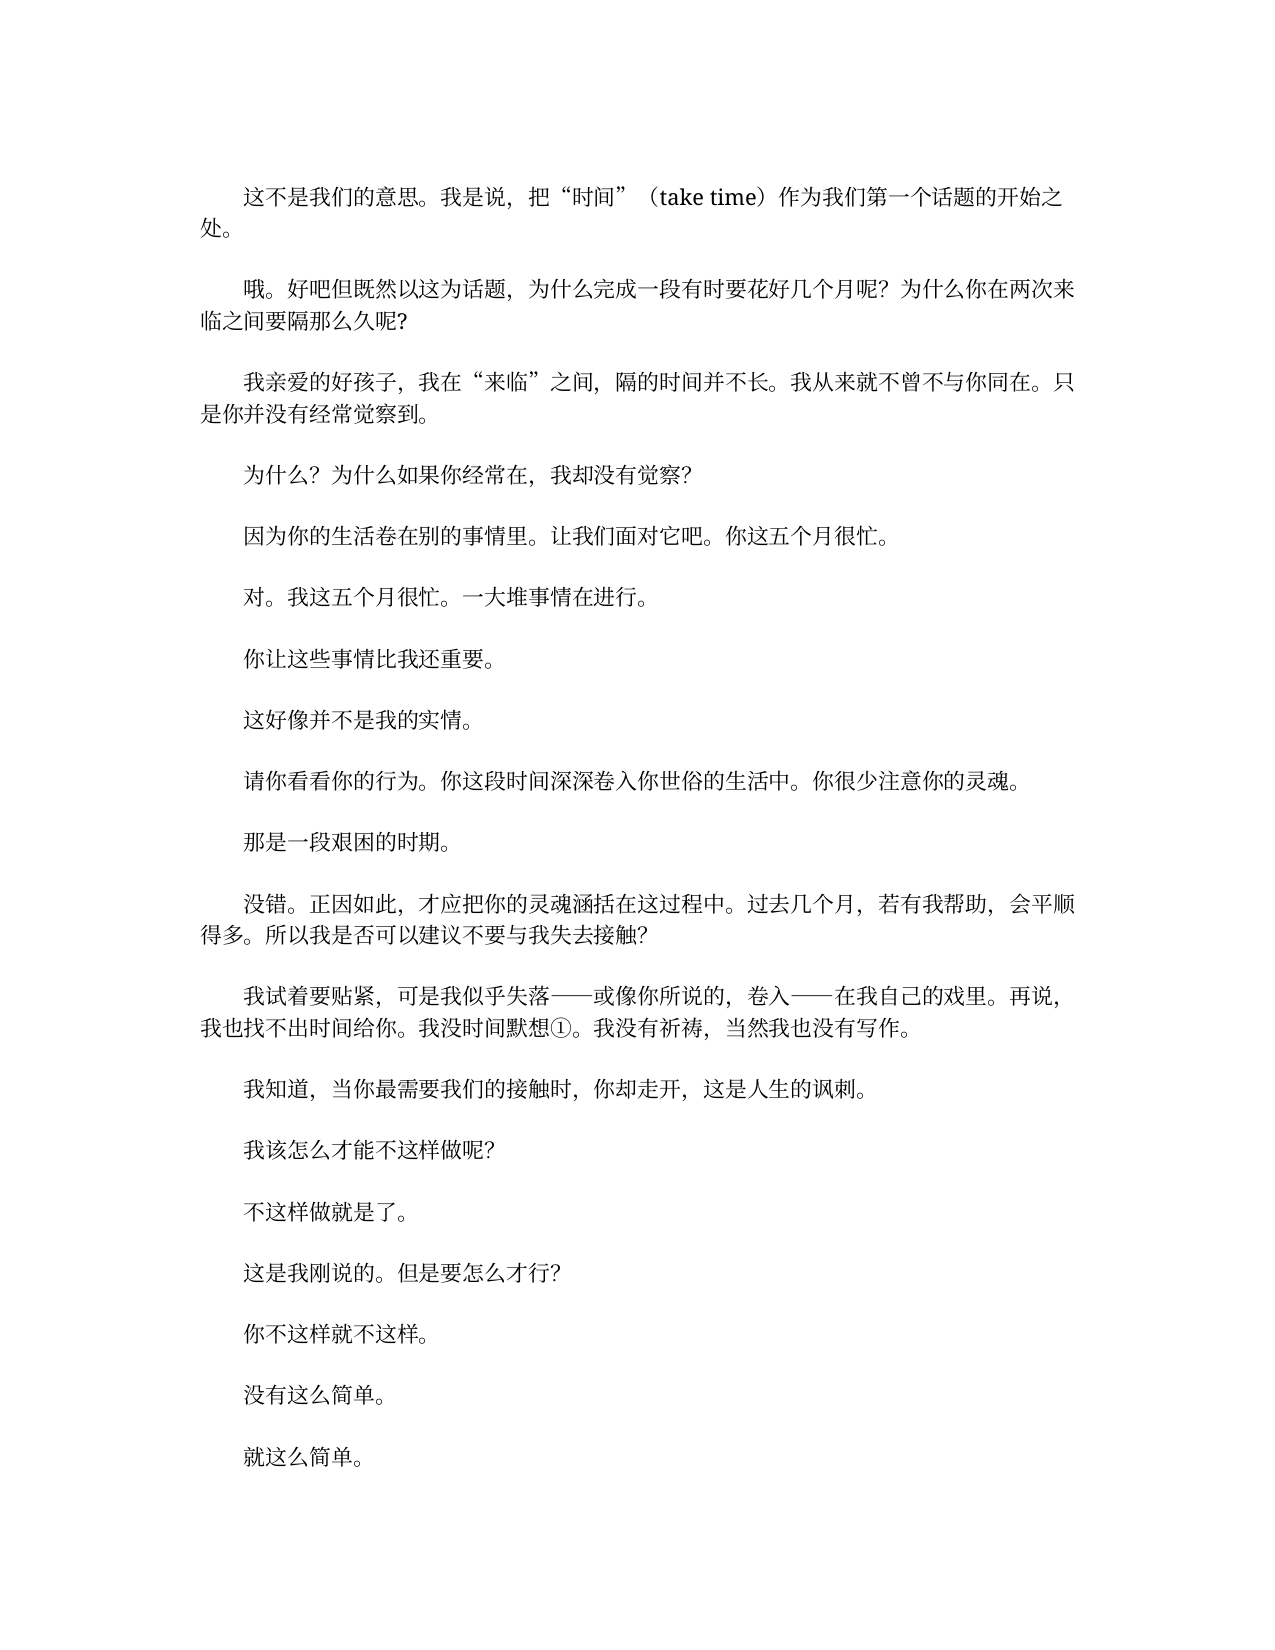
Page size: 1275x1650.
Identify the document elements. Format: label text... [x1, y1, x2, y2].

text 你让这些事情比我还重要。 [200, 642, 1075, 673]
text 不这样做就是了。 [200, 1195, 1075, 1226]
text 为什么？为什么如果你经常在，我却没有觉察？ [200, 458, 1075, 489]
text 你不这样就不这样。 [200, 1317, 1075, 1349]
text 这是我刚说的。但是要怎么才行？ [200, 1256, 1075, 1287]
text 没有这么简单。 [200, 1378, 1075, 1410]
text 对。我这五个月很忙。一大堆事情在进行。 [200, 581, 1075, 612]
text 我亲爱的好孩子，我在“来临”之间，隔的时间并不长。我从来就不曾不与你同在。只是你并没有经常觉察到。 [200, 365, 1075, 428]
text 哦。好吧但既然以这为话题，为什么完成一段有时要花好几个月呢？为什么你在两次来临之间要隔那么久呢? [200, 273, 1075, 336]
text 因为你的生活卷在别的事情里。让我们面对它吧。你这五个月很忙。 [200, 519, 1075, 551]
text 我该怎么才能不这样做呢？ [200, 1133, 1075, 1165]
text 我试着要贴紧，可是我似乎失落——或像你所说的，卷入——在我自己的戏里。再说，我也找不出时间给你。我没时间默想①。我没有祈祷，当然我也没有写作。 [200, 979, 1075, 1042]
text 这不是我们的意思。我是说，把“时间”（take time）作为我们第一个话题的开始之处。 [200, 180, 1075, 243]
text 请你看看你的行为。你这段时间深深卷入你世俗的生活中。你很少注意你的灵魂。 [200, 764, 1075, 796]
text 这好像并不是我的实情。 [200, 703, 1075, 734]
text 没错。正因如此，才应把你的灵魂涵括在这过程中。过去几个月，若有我帮助，会平顺得多。所以我是否可以建议不要与我失去接触？ [200, 887, 1075, 950]
text 那是一段艰困的时期。 [200, 826, 1075, 857]
text 就这么简单。 [200, 1440, 1075, 1471]
text 我知道，当你最需要我们的接触时，你却走开，这是人生的讽刺。 [200, 1072, 1075, 1104]
